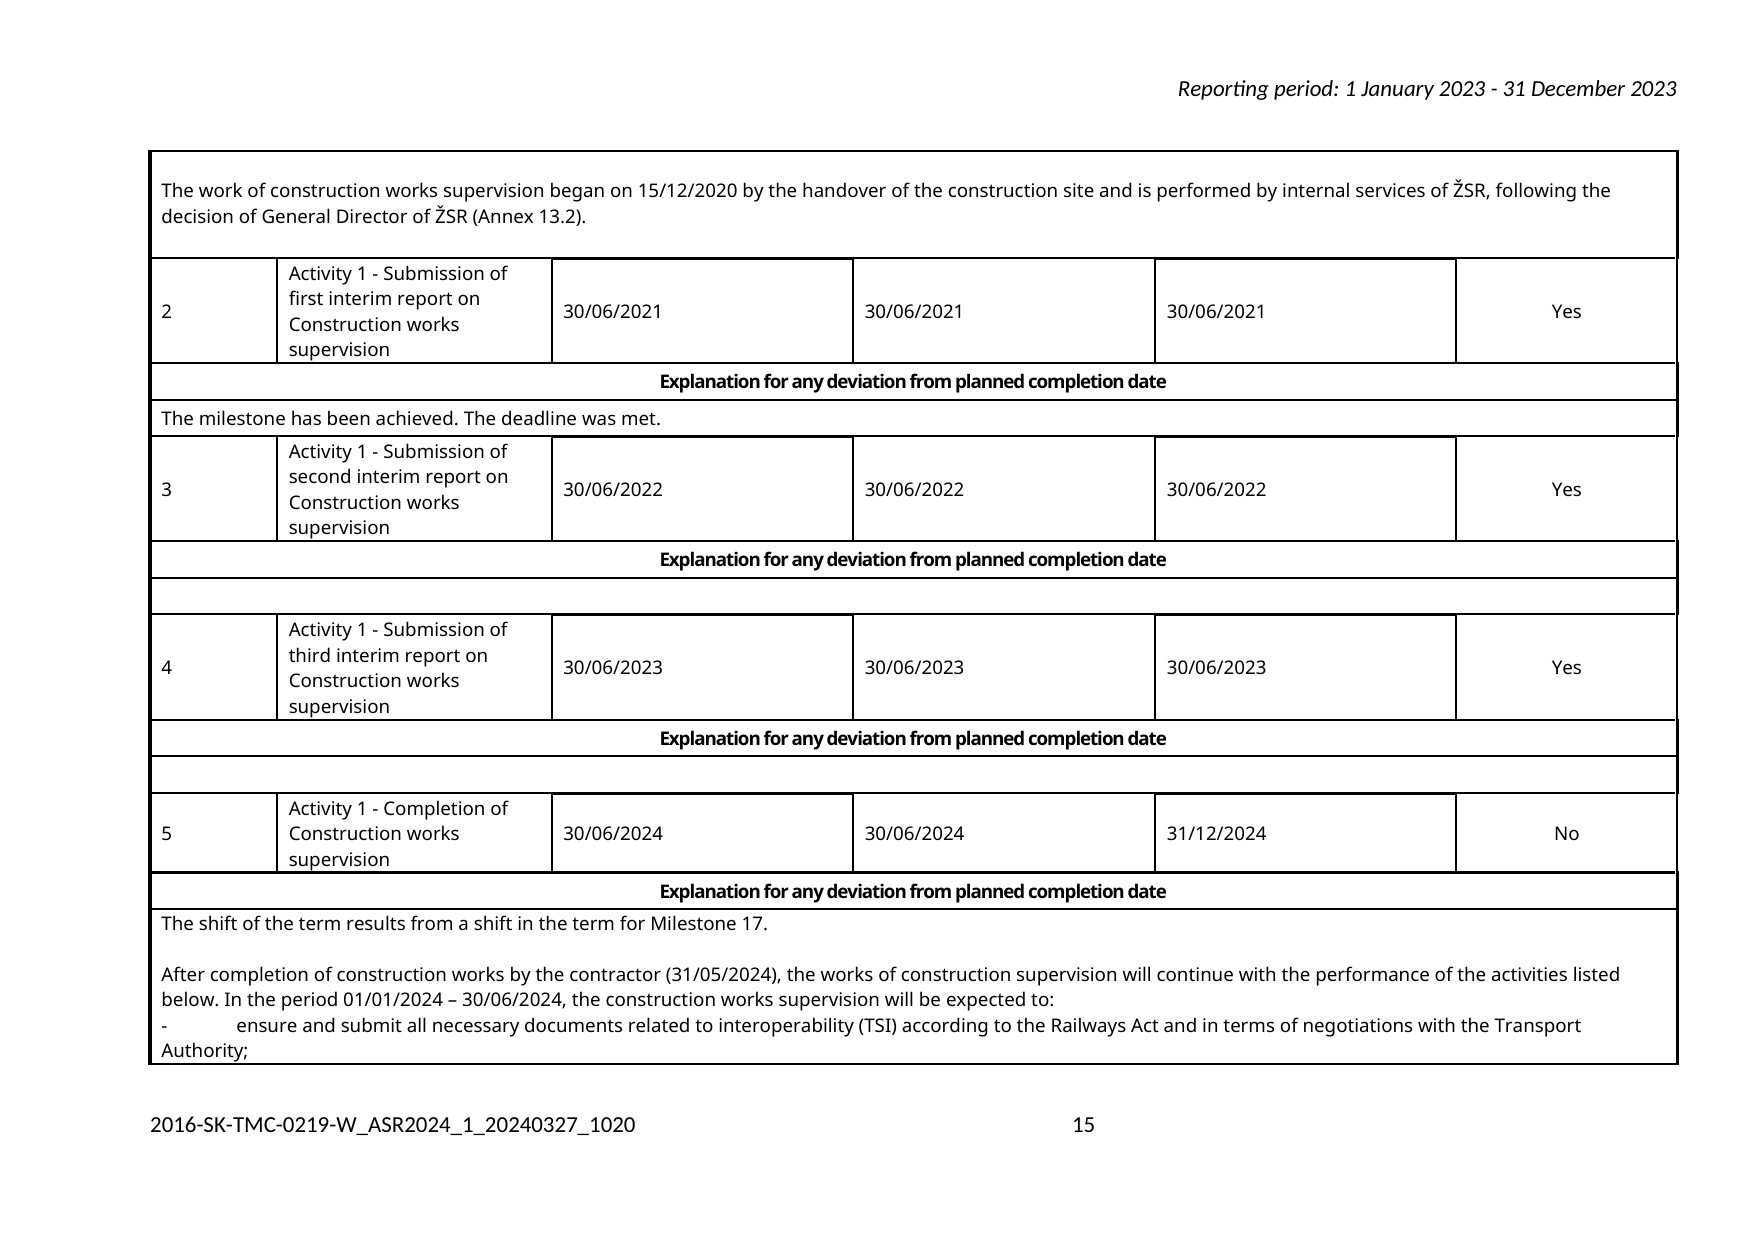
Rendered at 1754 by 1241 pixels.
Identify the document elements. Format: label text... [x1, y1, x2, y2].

table_cell 30/06/2021 [854, 259, 1154, 362]
table_cell 30/06/2023 [854, 615, 1154, 718]
table_cell [152, 579, 1676, 613]
table_cell 30/06/2022 [1156, 438, 1455, 540]
table_cell No [1457, 792, 1676, 871]
table_cell Yes [1457, 613, 1676, 718]
table_cell 5 [152, 794, 276, 871]
table_cell Explanation for any deviation from planned completion date [152, 871, 1676, 908]
table_cell Activity 1 - Submission of third interim report on Construction works supervision [278, 615, 551, 718]
table_cell 3 [152, 437, 276, 540]
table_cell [152, 152, 1676, 257]
table_cell 30/06/2021 [553, 260, 852, 362]
table_cell 2 [152, 259, 276, 362]
table_cell 30/06/2022 [553, 438, 852, 540]
table_cell 30/06/2022 [854, 437, 1154, 540]
table_cell Activity 1 - Submission of first interim report on Construction works supervision [278, 259, 551, 362]
table_cell [152, 757, 1676, 792]
table_cell 30/06/2024 [854, 794, 1154, 871]
table_cell 30/06/2021 [1156, 260, 1455, 362]
table_cell Explanation for any deviation from planned completion date [152, 540, 1676, 577]
table_cell 4 [152, 615, 276, 718]
table_cell The milestone has been achieved. The deadline was met. [152, 401, 1676, 435]
table_cell 30/06/2023 [1156, 616, 1455, 718]
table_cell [152, 910, 1676, 1063]
table_cell 31/12/2024 [1156, 795, 1455, 871]
table_cell Yes [1457, 257, 1676, 362]
table_cell 30/06/2023 [553, 616, 852, 718]
table_cell Activity 1 - Submission of second interim report on Construction works supervision [278, 437, 551, 540]
table_cell Activity 1 - Completion of Construction works supervision [278, 794, 551, 871]
table_cell Explanation for any deviation from planned completion date [152, 362, 1676, 398]
table_cell Explanation for any deviation from planned completion date [152, 719, 1676, 755]
table_cell 30/06/2024 [553, 795, 852, 871]
table_cell Yes [1457, 435, 1676, 540]
